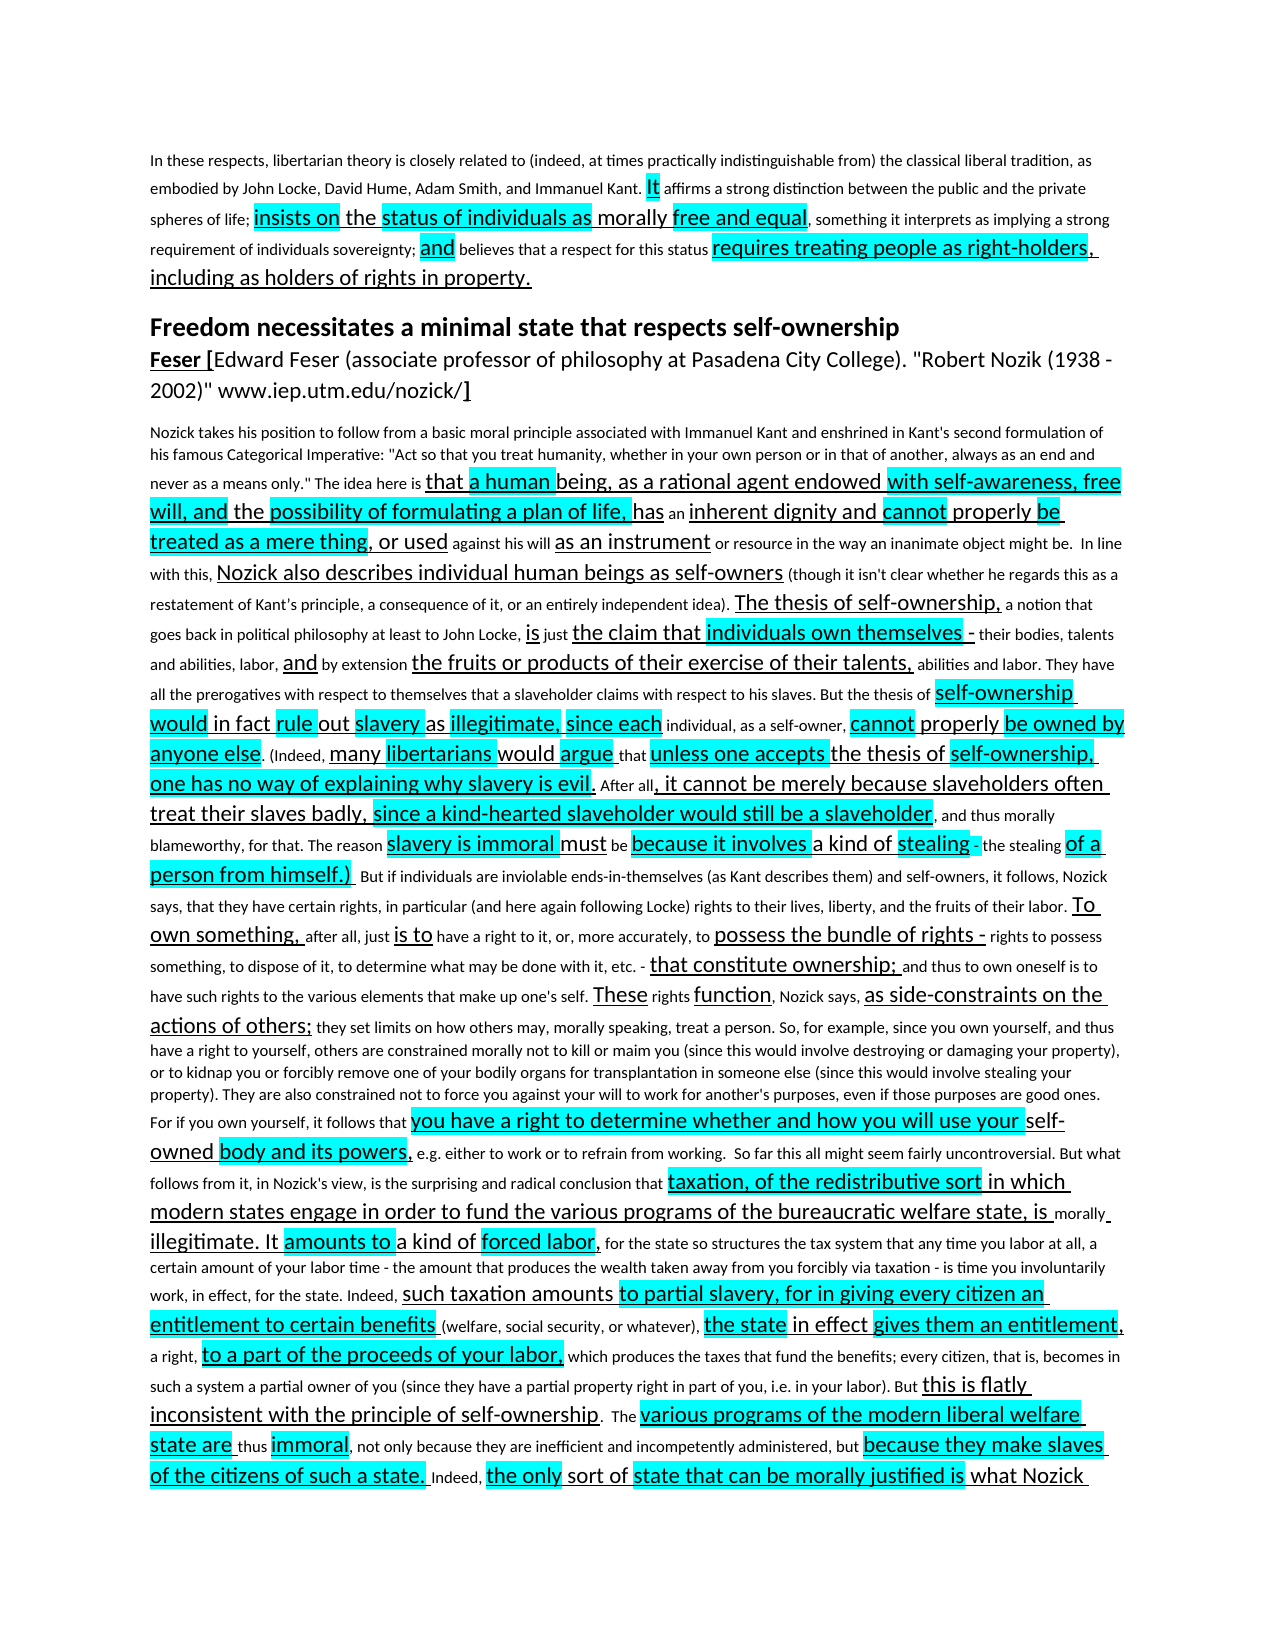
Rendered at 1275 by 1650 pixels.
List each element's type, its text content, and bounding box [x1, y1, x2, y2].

subtitle Freedom necessitates a minimal state that respects self-ownership [150, 310, 1125, 343]
text Feser [Edward Feser (associate professor of philosophy at Pasadena City College). "Robert Nozik (1938 - 2002)" www.iep.utm.edu/nozick/] [150, 346, 1125, 404]
text In these respects, libertarian theory is closely related to (indeed, at times practically indistinguishable from) the classical liberal tradition, as embodied by John Locke, David Hume, Adam Smith, and Immanuel Kant. It affirms a strong distinction between the public and the private spheres of life; insists on the status of individuals as morally free and equal, something it interprets as implying a strong requirement of individuals sovereignty; and believes that a respect for this status requires treating people as right-holders, including as holders of rights in property. [150, 150, 1125, 291]
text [150, 423, 1125, 1489]
